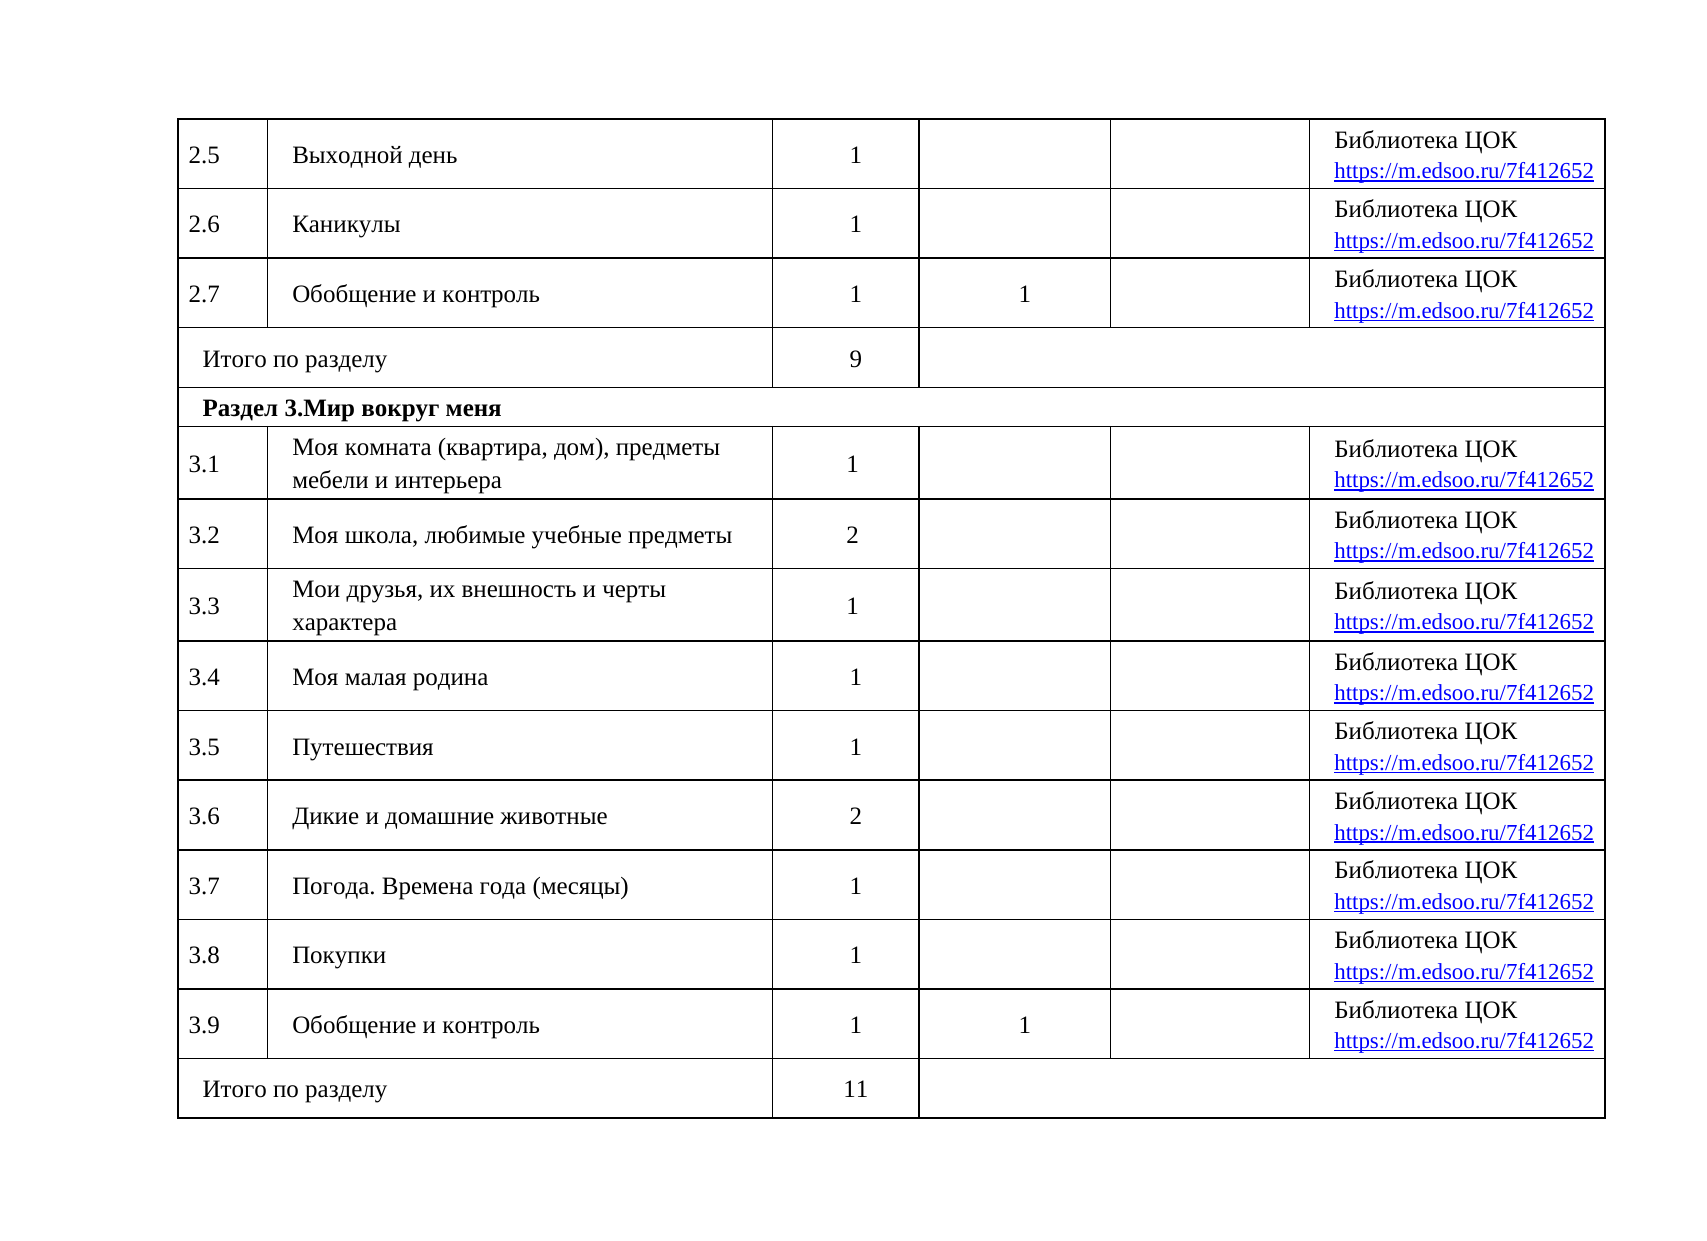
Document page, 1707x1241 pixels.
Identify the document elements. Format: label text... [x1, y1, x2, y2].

table_cell 1 [773, 427, 918, 498]
table_cell [1111, 990, 1309, 1058]
table_cell [1111, 120, 1309, 188]
table_cell Моя комната (квартира, дом), предметы мебели и интерьера [268, 427, 772, 498]
table_cell Библиотека ЦОК https://m.edsoo.ru/7f412652 [1310, 781, 1604, 849]
table_cell 1 [773, 189, 918, 257]
table_cell 1 [773, 569, 918, 640]
table_cell 3.1 [179, 427, 267, 498]
table_cell [920, 189, 1110, 257]
table_cell 1 [773, 990, 918, 1058]
table_cell [1111, 427, 1309, 498]
table_cell [920, 427, 1110, 498]
table_cell 3.3 [179, 569, 267, 640]
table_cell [1310, 189, 1604, 257]
table_cell Обобщение и контроль [268, 259, 772, 327]
table_cell [920, 642, 1110, 710]
table_cell 3.7 [179, 851, 267, 918]
table_cell 1 [920, 990, 1110, 1058]
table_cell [1310, 920, 1604, 988]
table_cell 3.8 [179, 920, 267, 988]
table_cell Обобщение и контроль [268, 990, 772, 1058]
table_cell Библиотека ЦОК https://m.edsoo.ru/7f412652 [1310, 427, 1604, 498]
table_cell Итого по разделу [179, 328, 772, 386]
table_cell 2 [773, 500, 918, 568]
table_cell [1310, 851, 1604, 918]
table_cell Библиотека ЦОК https://m.edsoo.ru/7f412652 [1310, 569, 1604, 640]
table_cell 9 [773, 328, 918, 386]
table_cell [1111, 642, 1309, 710]
table_cell [1111, 259, 1309, 327]
table_cell 1 [773, 642, 918, 710]
table_cell [1111, 711, 1309, 779]
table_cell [1310, 120, 1604, 188]
table_cell Библиотека ЦОК https://m.edsoo.ru/7f412652 [1310, 711, 1604, 779]
table_cell Итого по разделу [179, 1059, 772, 1117]
table_cell Моя малая родина [268, 642, 772, 710]
table_cell [920, 569, 1110, 640]
table_cell 1 [920, 259, 1110, 327]
table_cell Выходной день [268, 120, 772, 188]
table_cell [1310, 259, 1604, 327]
table_cell 2 [773, 781, 918, 849]
table_cell [1111, 189, 1309, 257]
table_cell Библиотека ЦОК https://m.edsoo.ru/7f412652 [1310, 500, 1604, 568]
table_cell Путешествия [268, 711, 772, 779]
table_cell Дикие и домашние животные [268, 781, 772, 849]
table_cell [1111, 781, 1309, 849]
table_cell 1 [773, 920, 918, 988]
table_cell [920, 920, 1110, 988]
table_cell Библиотека ЦОК https://m.edsoo.ru/7f412652 [1310, 642, 1604, 710]
table_cell Раздел 3.Мир вокруг меня [179, 388, 1604, 426]
table_cell [1111, 569, 1309, 640]
table_cell [920, 500, 1110, 568]
table_cell 1 [773, 259, 918, 327]
table_cell 1 [773, 711, 918, 779]
table_cell [1111, 920, 1309, 988]
table_cell [1111, 851, 1309, 918]
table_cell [1310, 990, 1604, 1058]
table_cell [920, 328, 1604, 386]
table_cell 3.4 [179, 642, 267, 710]
table_cell Каникулы [268, 189, 772, 257]
table_cell Мои друзья, их внешность и черты характера [268, 569, 772, 640]
table_cell Моя школа, любимые учебные предметы [268, 500, 772, 568]
table_cell [1111, 500, 1309, 568]
table_cell 11 [773, 1059, 918, 1117]
table_cell [920, 781, 1110, 849]
table_cell 2.6 [179, 189, 267, 257]
table_cell [920, 1059, 1604, 1117]
table_cell [920, 120, 1110, 188]
table_cell 2.5 [179, 120, 267, 188]
table_cell Погода. Времена года (месяцы) [268, 851, 772, 918]
table_cell 2.7 [179, 259, 267, 327]
table_cell Покупки [268, 920, 772, 988]
table_cell 3.9 [179, 990, 267, 1058]
table_cell 3.5 [179, 711, 267, 779]
table_cell 3.2 [179, 500, 267, 568]
table_cell 1 [773, 120, 918, 188]
table_cell 3.6 [179, 781, 267, 849]
table_cell 1 [773, 851, 918, 918]
table_cell [920, 851, 1110, 918]
table_cell [920, 711, 1110, 779]
